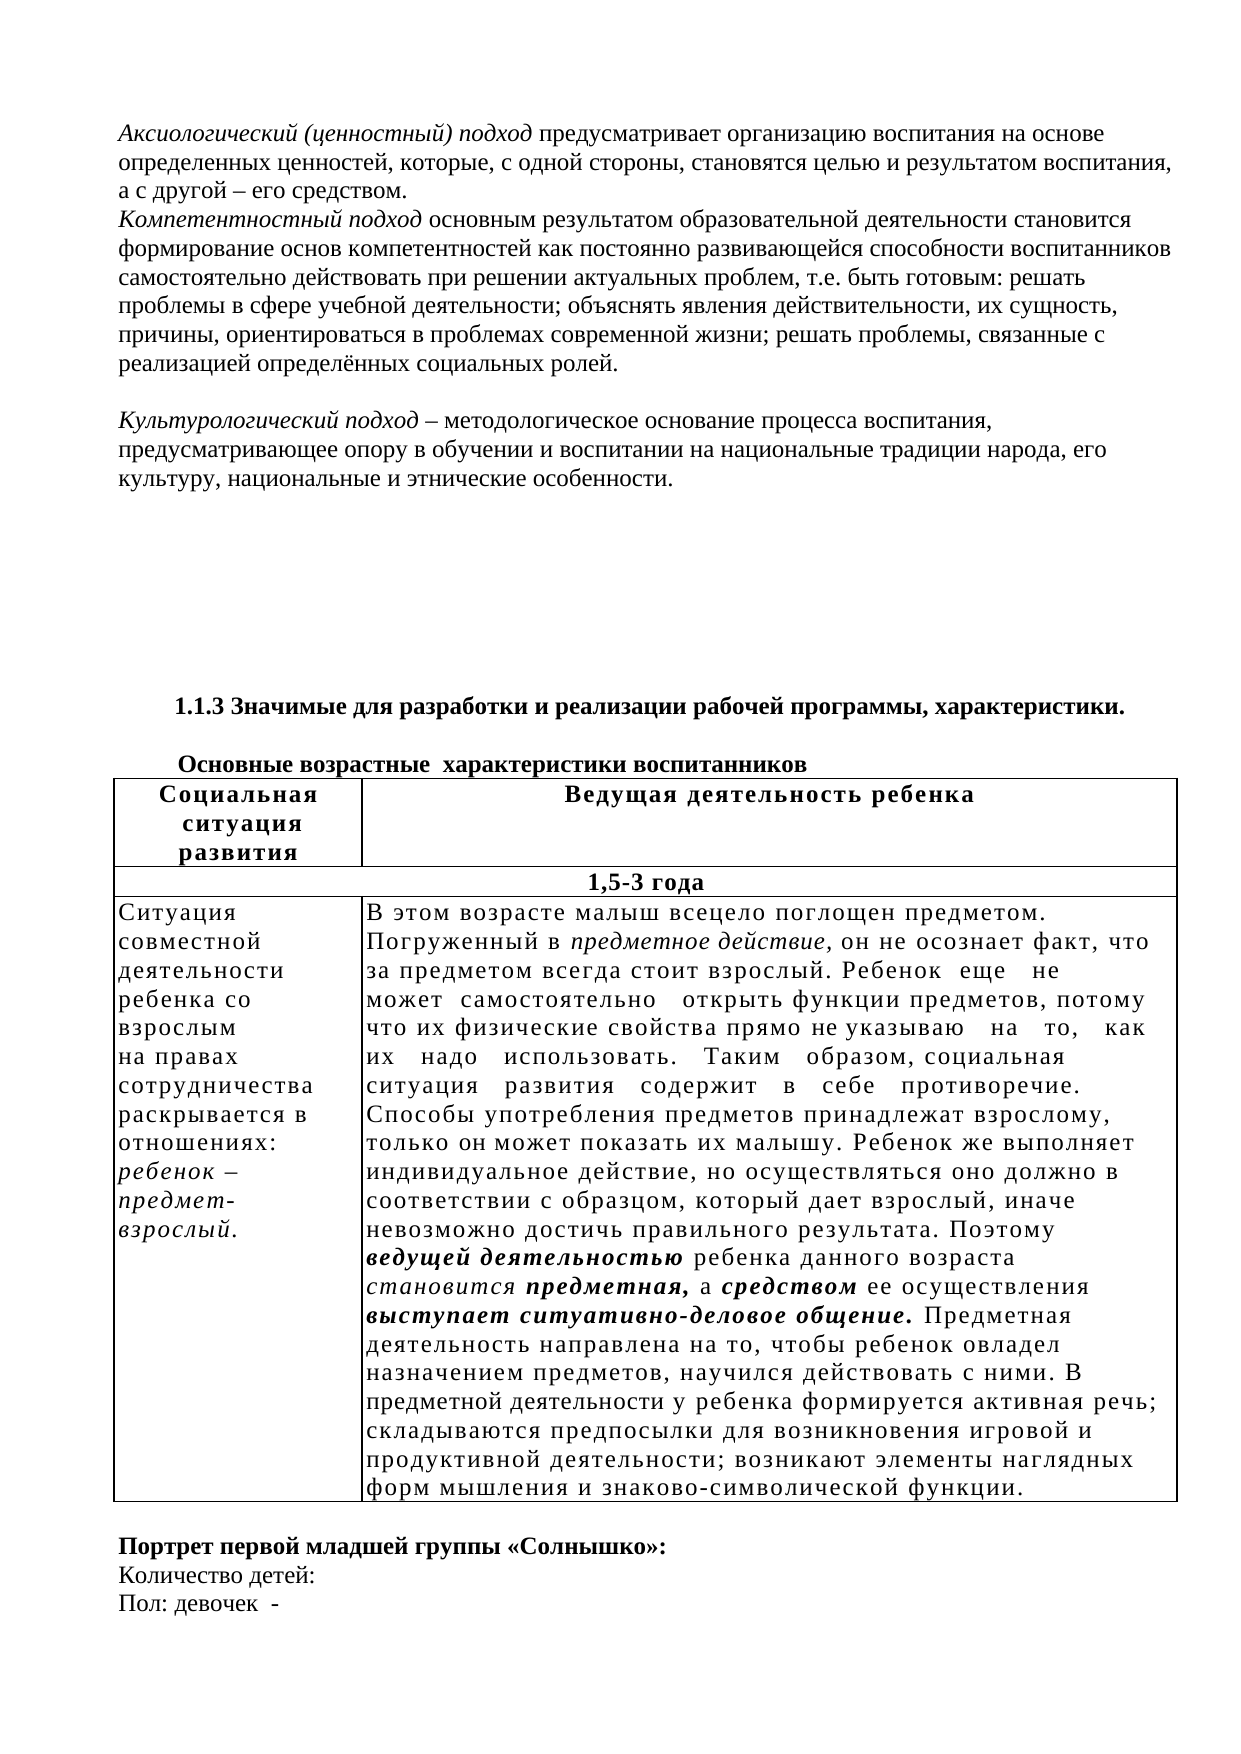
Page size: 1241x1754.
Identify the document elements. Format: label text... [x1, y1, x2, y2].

text Портрет первой младшей группы «Солнышко»: [118, 1531, 1181, 1560]
table_cell В этом возрасте малыш всецело поглощен предметом. Погруженный в предметное действие, он не осознает факт, что за предметом всегда стоит взрослый. Ребенок еще не может самостоятельно открыть функции предметов, потому что их физические свойства прямо не указываю на то, как их надо использовать. Таким образом, социальная ситуация развития содержит в себе противоречие. Способы употребления предметов принадлежат взрослому, только он может показать их малышу. Ребенок же выполняет индивидуальное действие, но осуществляться оно должно в соответствии с образцом, который дает взрослый, иначе невозможно достичь правильного результата. Поэтому ведущей деятельностью ребенка данного возраста становится предметная, а средством ее осуществления выступает ситуативно-деловое общение. Предметная деятельность направлена на то, чтобы ребенок овладел назначением предметов, научился действовать с ними. В предметной деятельности у ребенка формируется активная речь; складываются предпосылки для возникновения игровой и продуктивной деятельности; возникают элементы наглядных форм мышления и знаково-символической функции. [363, 897, 1176, 1501]
text Компетентностный подход основным результатом образовательной деятельности становится формирование основ компетентностей как постоянно развивающейся способности воспитанников самостоятельно действовать при решении актуальных проблем, т.е. быть готовым: решать проблемы в сфере учебной деятельности; объяснять явления действительности, их сущность, причины, ориентироваться в проблемах современной жизни; решать проблемы, связанные с реализацией определённых социальных ролей. [118, 204, 1181, 377]
text Культурологический подход – методологическое основание процесса воспитания, предусматривающее опору в обучении и воспитании на национальные традиции народа, его культуру, национальные и этнические особенности. [118, 406, 1181, 492]
text Пол: девочек - [118, 1588, 1181, 1617]
table_header Социальная ситуация развития [115, 779, 361, 866]
table_header Ведущая деятельность ребенка [363, 779, 1176, 866]
table_cell 1,5-3 года [115, 867, 1176, 896]
table_cell Ситуация совместной деятельности ребенка со взрослым на правах сотрудничества раскрывается в отношениях: ребенок – предмет- взрослый. [115, 897, 361, 1501]
text 1.1.3 Значимые для разработки и реализации рабочей программы, характеристики. [118, 691, 1181, 720]
text Количество детей: [118, 1560, 1181, 1588]
text Основные возрастные характеристики воспитанников [118, 749, 1181, 778]
text Аксиологический (ценностный) подход предусматривает организацию воспитания на основе определенных ценностей, которые, с одной стороны, становятся целью и результатом воспитания, а с другой – его средством. [118, 118, 1181, 204]
